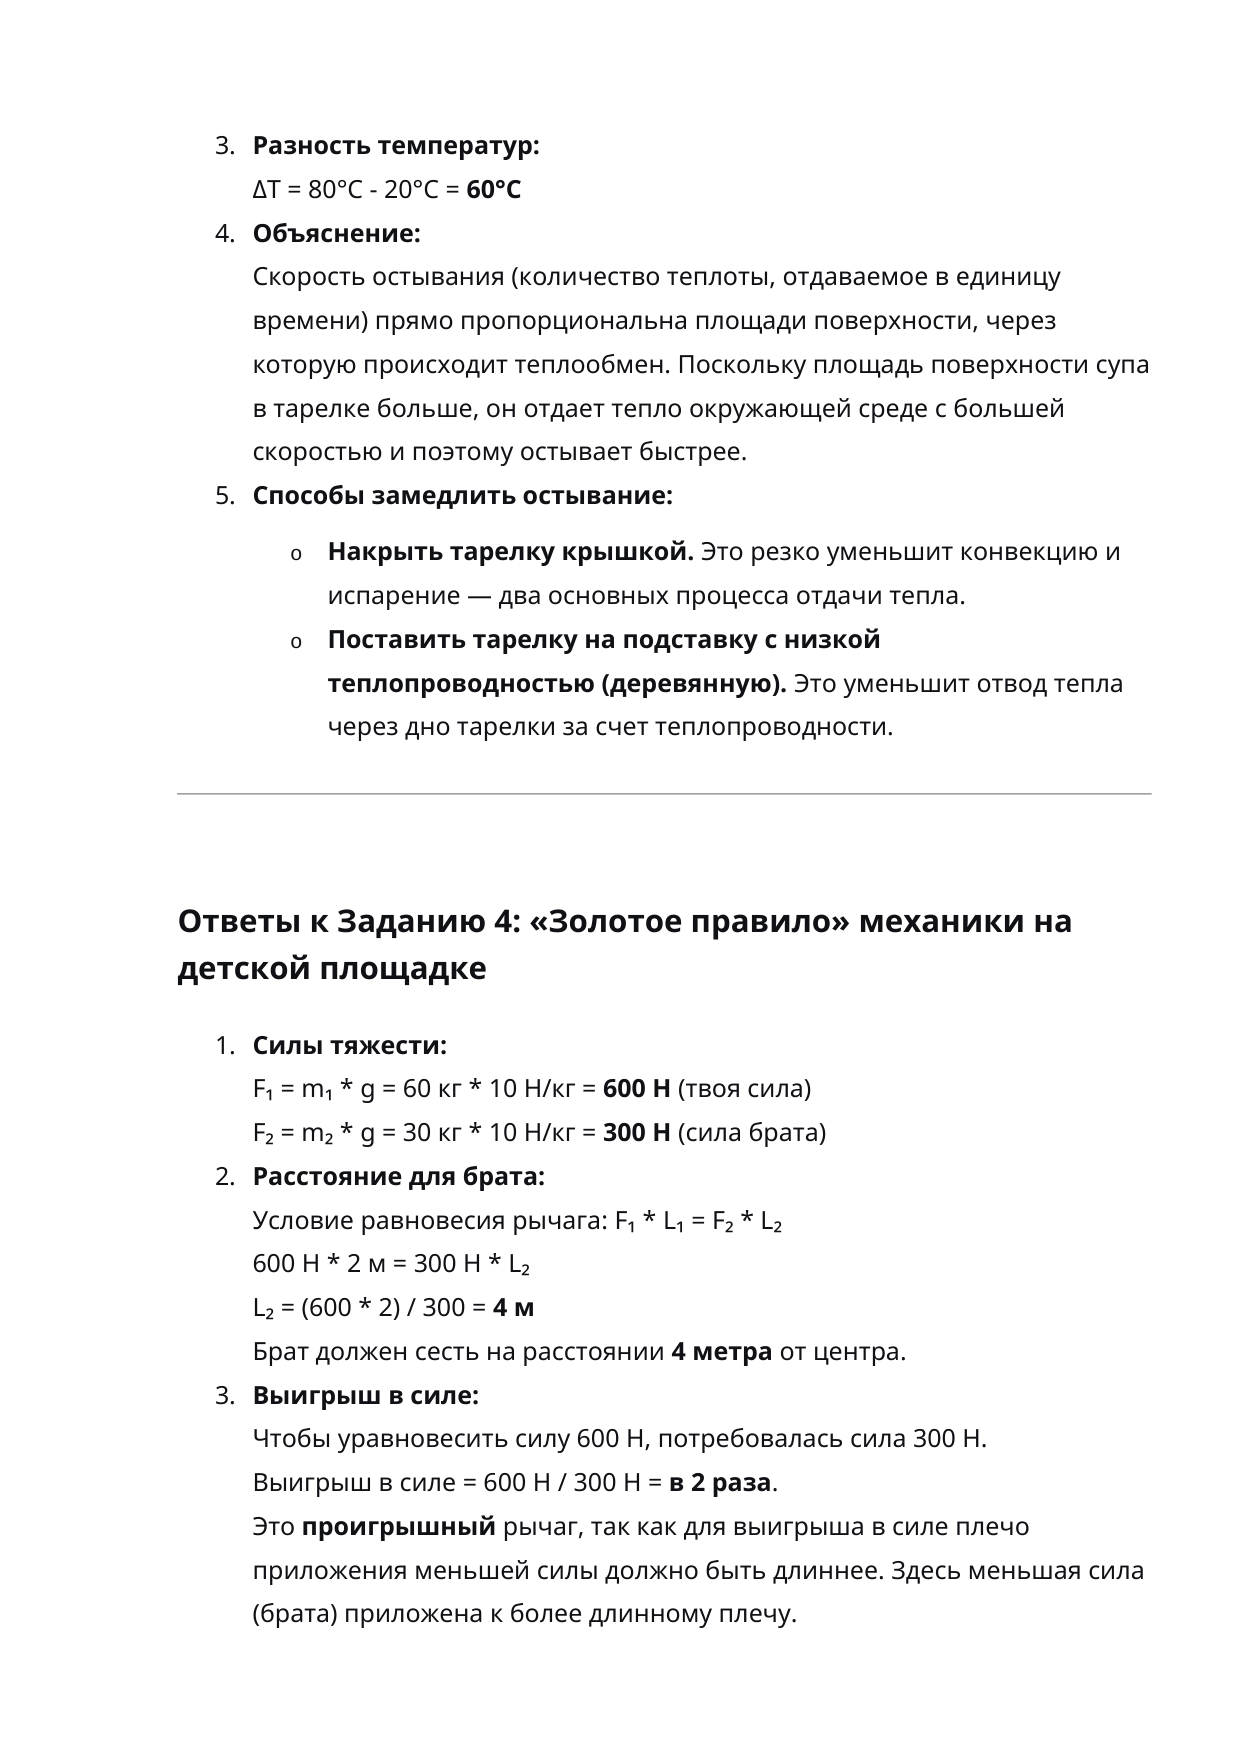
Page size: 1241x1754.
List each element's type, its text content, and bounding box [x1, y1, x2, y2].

list Расстояние для брата: Условие равновесия рычага: F₁ * L₁ = F₂ * L₂ 600 Н * 2 м = 300 Н * L₂ L₂ = (600 * 2) / 300 = 4 м Брат должен сесть на расстоянии 4 метра от центра. [215, 1149, 1152, 1368]
list Выигрыш в силе: Чтобы уравновесить силу 600 Н, потребовалась сила 300 Н. Выигрыш в силе = 600 Н / 300 Н = в 2 раза. Это проигрышный рычаг, так как для выигрыша в силе плечо приложения меньшей силы должно быть длиннее. Здесь меньшая сила (брата) приложена к более длинному плечу. [215, 1368, 1152, 1630]
text Ответы к Заданию 4: «Золотое правило» механики на детской площадке [177, 895, 1152, 988]
list Силы тяжести: F₁ = m₁ * g = 60 кг * 10 Н/кг = 600 Н (твоя сила) F₂ = m₂ * g = 30 кг * 10 Н/кг = 300 Н (сила брата) [215, 1018, 1152, 1149]
list Объяснение: Скорость остывания (количество теплоты, отдаваемое в единицу времени) прямо пропорциональна площади поверхности, через которую происходит теплообмен. Поскольку площадь поверхности супа в тарелке больше, он отдает тепло окружающей среде с большей скоростью и поэтому остывает быстрее. [215, 206, 1152, 468]
list Разность температур: ΔT = 80°C - 20°C = 60°C [215, 118, 1152, 206]
list Поставить тарелку на подставку с низкой теплопроводностью (деревянную). Это уменьшит отвод тепла через дно тарелки за счет теплопроводности. [290, 612, 1152, 743]
list Способы замедлить остывание: [215, 468, 1152, 512]
list Накрыть тарелку крышкой. Это резко уменьшит конвекцию и испарение — два основных процесса отдачи тепла. [290, 524, 1152, 612]
